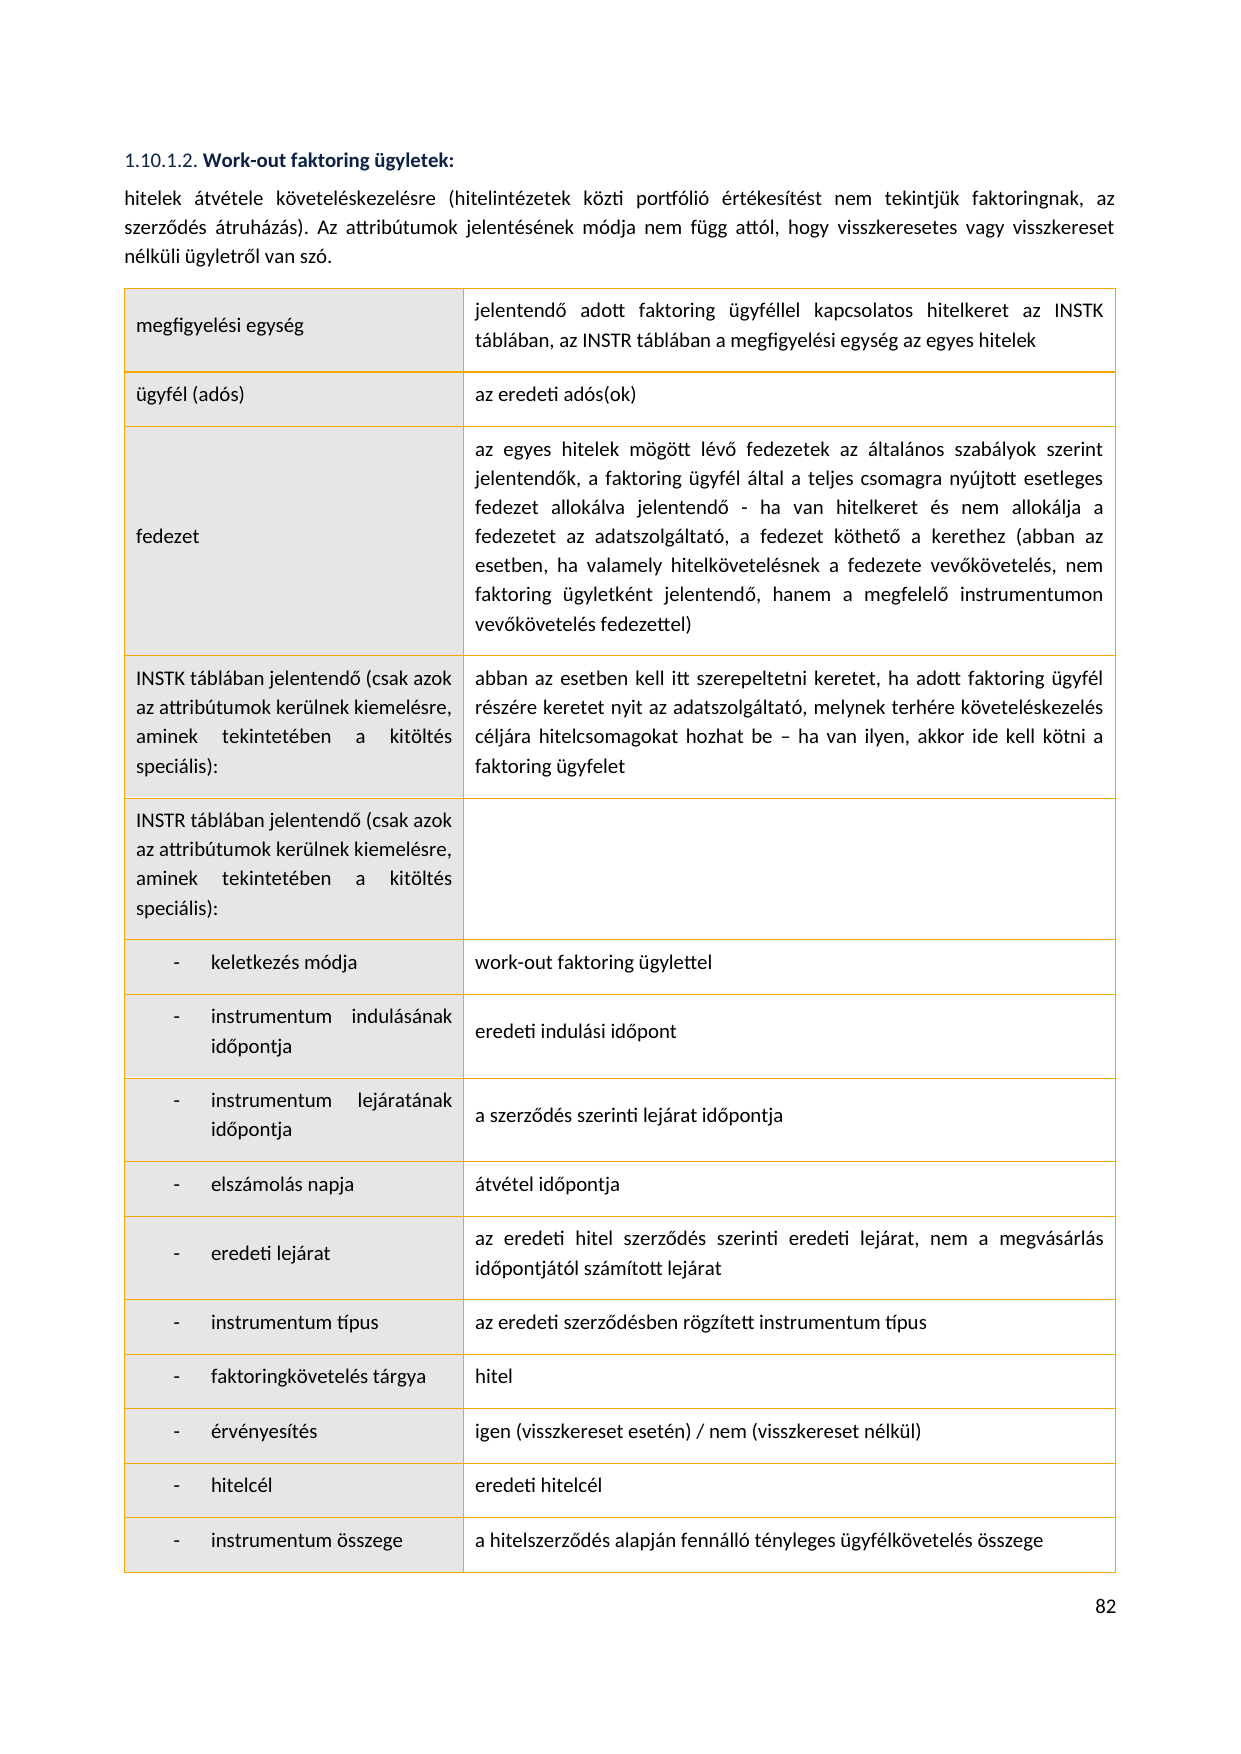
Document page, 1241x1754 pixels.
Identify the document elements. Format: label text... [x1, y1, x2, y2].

table_cell eredeti hitelcél [464, 1464, 1115, 1517]
table_cell az eredeti szerződésben rögzített instrumentum típus [464, 1300, 1115, 1354]
table_cell az eredeti hitel szerződés szerinti eredeti lejárat, nem a megvásárlás időpontjától számított lejárat [464, 1217, 1115, 1299]
table_header megfigyelési egység [125, 289, 463, 371]
table_cell a hitelszerződés alapján fennálló tényleges ügyfélkövetelés összege [464, 1518, 1115, 1572]
table_cell instrumentum lejáratának időpontja [125, 1079, 463, 1161]
table_cell [464, 799, 1115, 939]
table_cell INSTR táblában jelentendő (csak azok az attribútumok kerülnek kiemelésre, aminek tekintetében a kitöltés speciális): [125, 799, 463, 939]
table_cell hitelcél [125, 1464, 463, 1517]
table_header jelentendő adott faktoring ügyféllel kapcsolatos hitelkeret az INSTK táblában, az INSTR táblában a megfigyelési egység az egyes hitelek [464, 289, 1115, 371]
table_cell instrumentum indulásának időpontja [125, 995, 463, 1077]
table_cell INSTK táblában jelentendő (csak azok az attribútumok kerülnek kiemelésre, aminek tekintetében a kitöltés speciális): [125, 656, 463, 797]
table_cell az eredeti adós(ok) [464, 373, 1115, 426]
table_cell keletkezés módja [125, 940, 463, 994]
table_cell ügyfél (adós) [125, 373, 463, 426]
subtitle Work-out faktoring ügyletek: [124, 148, 1116, 173]
table_cell fedezet [125, 427, 463, 655]
table_cell faktoringkövetelés tárgya [125, 1355, 463, 1408]
text hitelek átvétele követeléskezelésre (hitelintézetek közti portfólió értékesítést nem tekintjük faktoringnak, az szerződés átruházás). Az attribútumok jelentésének módja nem függ attól, hogy visszkeresetes vagy visszkereset nélküli ügyletről van szó. [124, 185, 1116, 268]
table_cell érvényesítés [125, 1409, 463, 1463]
table_cell átvétel időpontja [464, 1162, 1115, 1216]
table_cell hitel [464, 1355, 1115, 1408]
table_cell igen (visszkereset esetén) / nem (visszkereset nélkül) [464, 1409, 1115, 1463]
table_cell eredeti lejárat [125, 1217, 463, 1299]
table_cell abban az esetben kell itt szerepeltetni keretet, ha adott faktoring ügyfél részére keretet nyit az adatszolgáltató, melynek terhére követeléskezelés céljára hitelcsomagokat hozhat be – ha van ilyen, akkor ide kell kötni a faktoring ügyfelet [464, 656, 1115, 797]
table_cell az egyes hitelek mögött lévő fedezetek az általános szabályok szerint jelentendők, a faktoring ügyfél által a teljes csomagra nyújtott esetleges fedezet allokálva jelentendő - ha van hitelkeret és nem allokálja a fedezetet az adatszolgáltató, a fedezet köthető a kerethez (abban az esetben, ha valamely hitelkövetelésnek a fedezete vevőkövetelés, nem faktoring ügyletként jelentendő, hanem a megfelelő instrumentumon vevőkövetelés fedezettel) [464, 427, 1115, 655]
table_cell eredeti indulási időpont [464, 995, 1115, 1077]
table_cell instrumentum összege [125, 1518, 463, 1572]
table_cell a szerződés szerinti lejárat időpontja [464, 1079, 1115, 1161]
table_cell instrumentum típus [125, 1300, 463, 1354]
table_cell work-out faktoring ügylettel [464, 940, 1115, 994]
table_cell elszámolás napja [125, 1162, 463, 1216]
